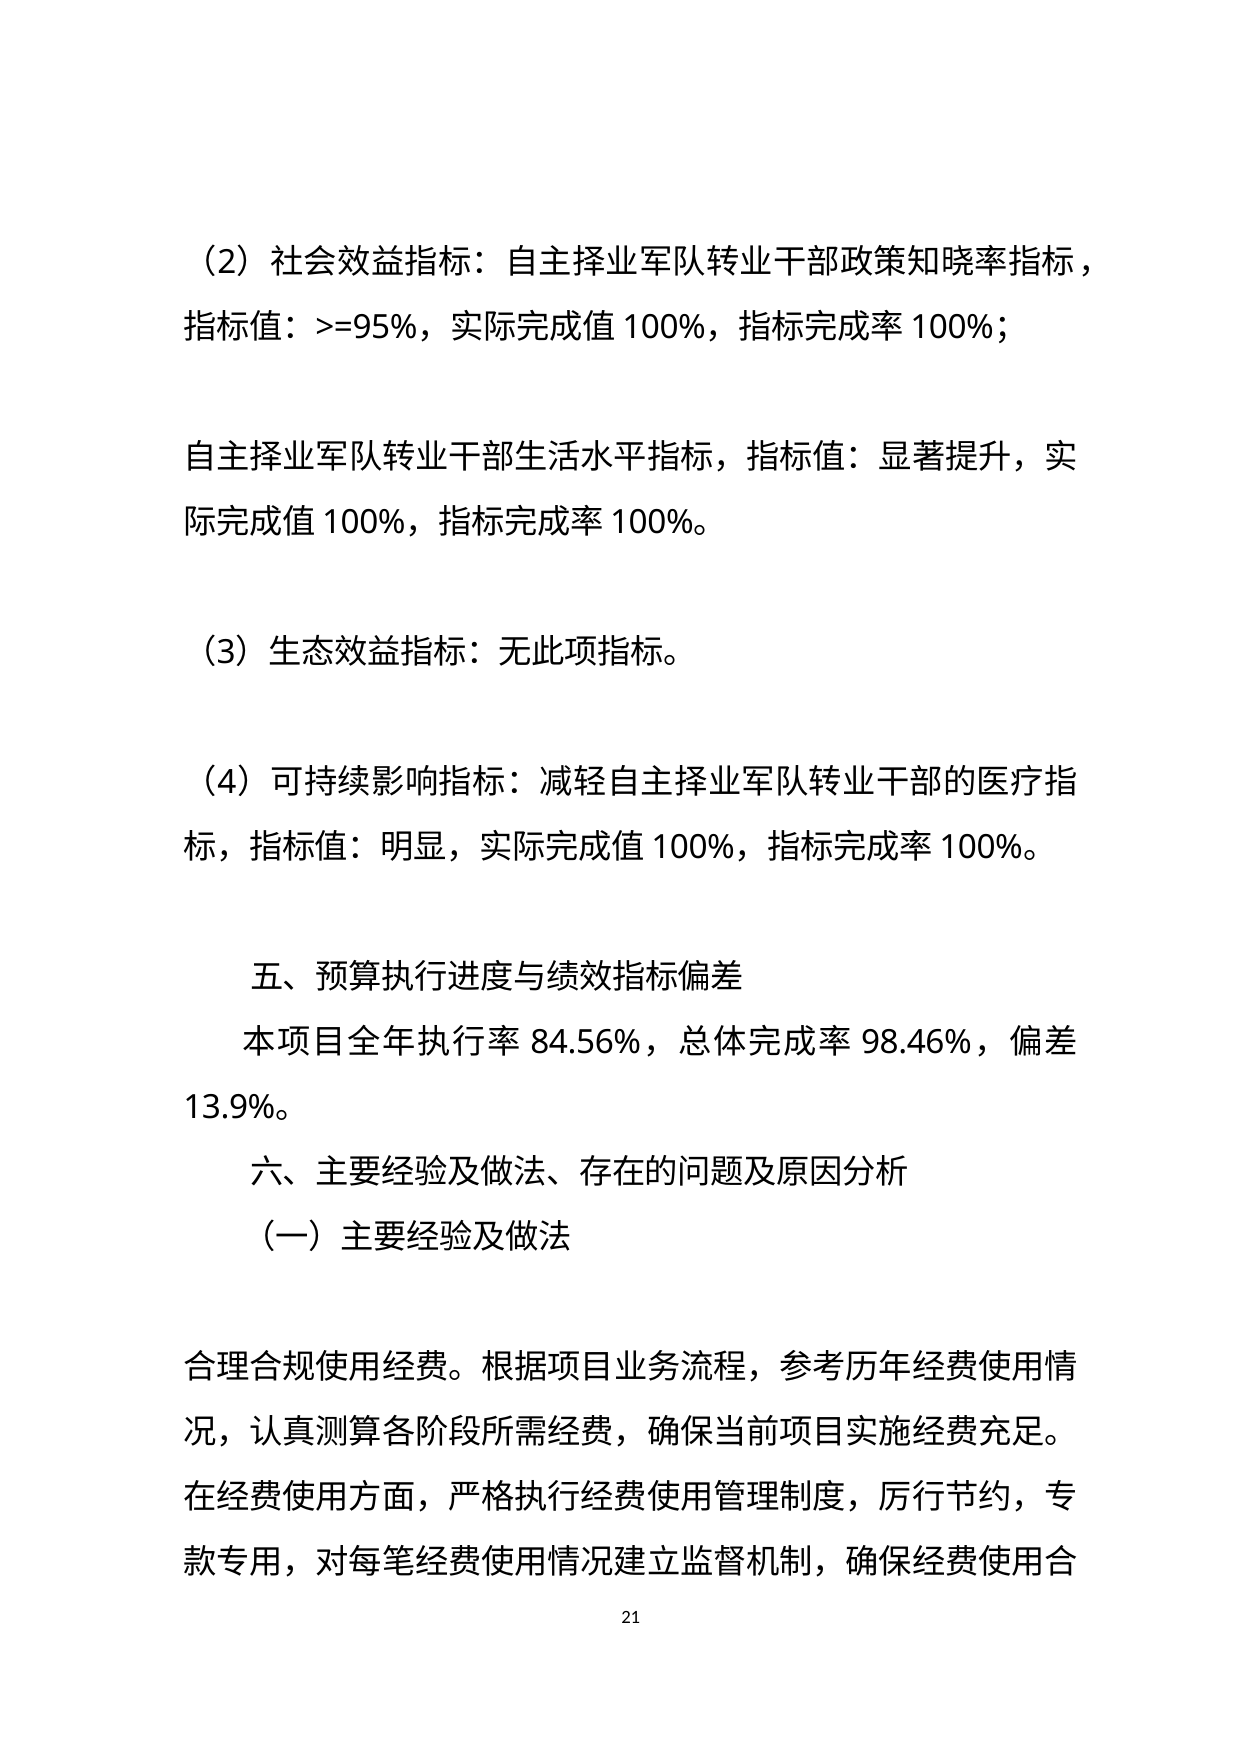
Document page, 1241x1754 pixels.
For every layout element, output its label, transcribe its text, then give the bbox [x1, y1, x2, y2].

text 六、主要经验及做法、存在的问题及原因分析 [183, 1137, 1078, 1202]
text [183, 1202, 1078, 1592]
text 本项目全年执行率84.56%，总体完成率98.46%，偏差13.9%。 [183, 1007, 1078, 1137]
text 五、预算执行进度与绩效指标偏差 [183, 942, 1078, 1007]
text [183, 162, 1078, 877]
